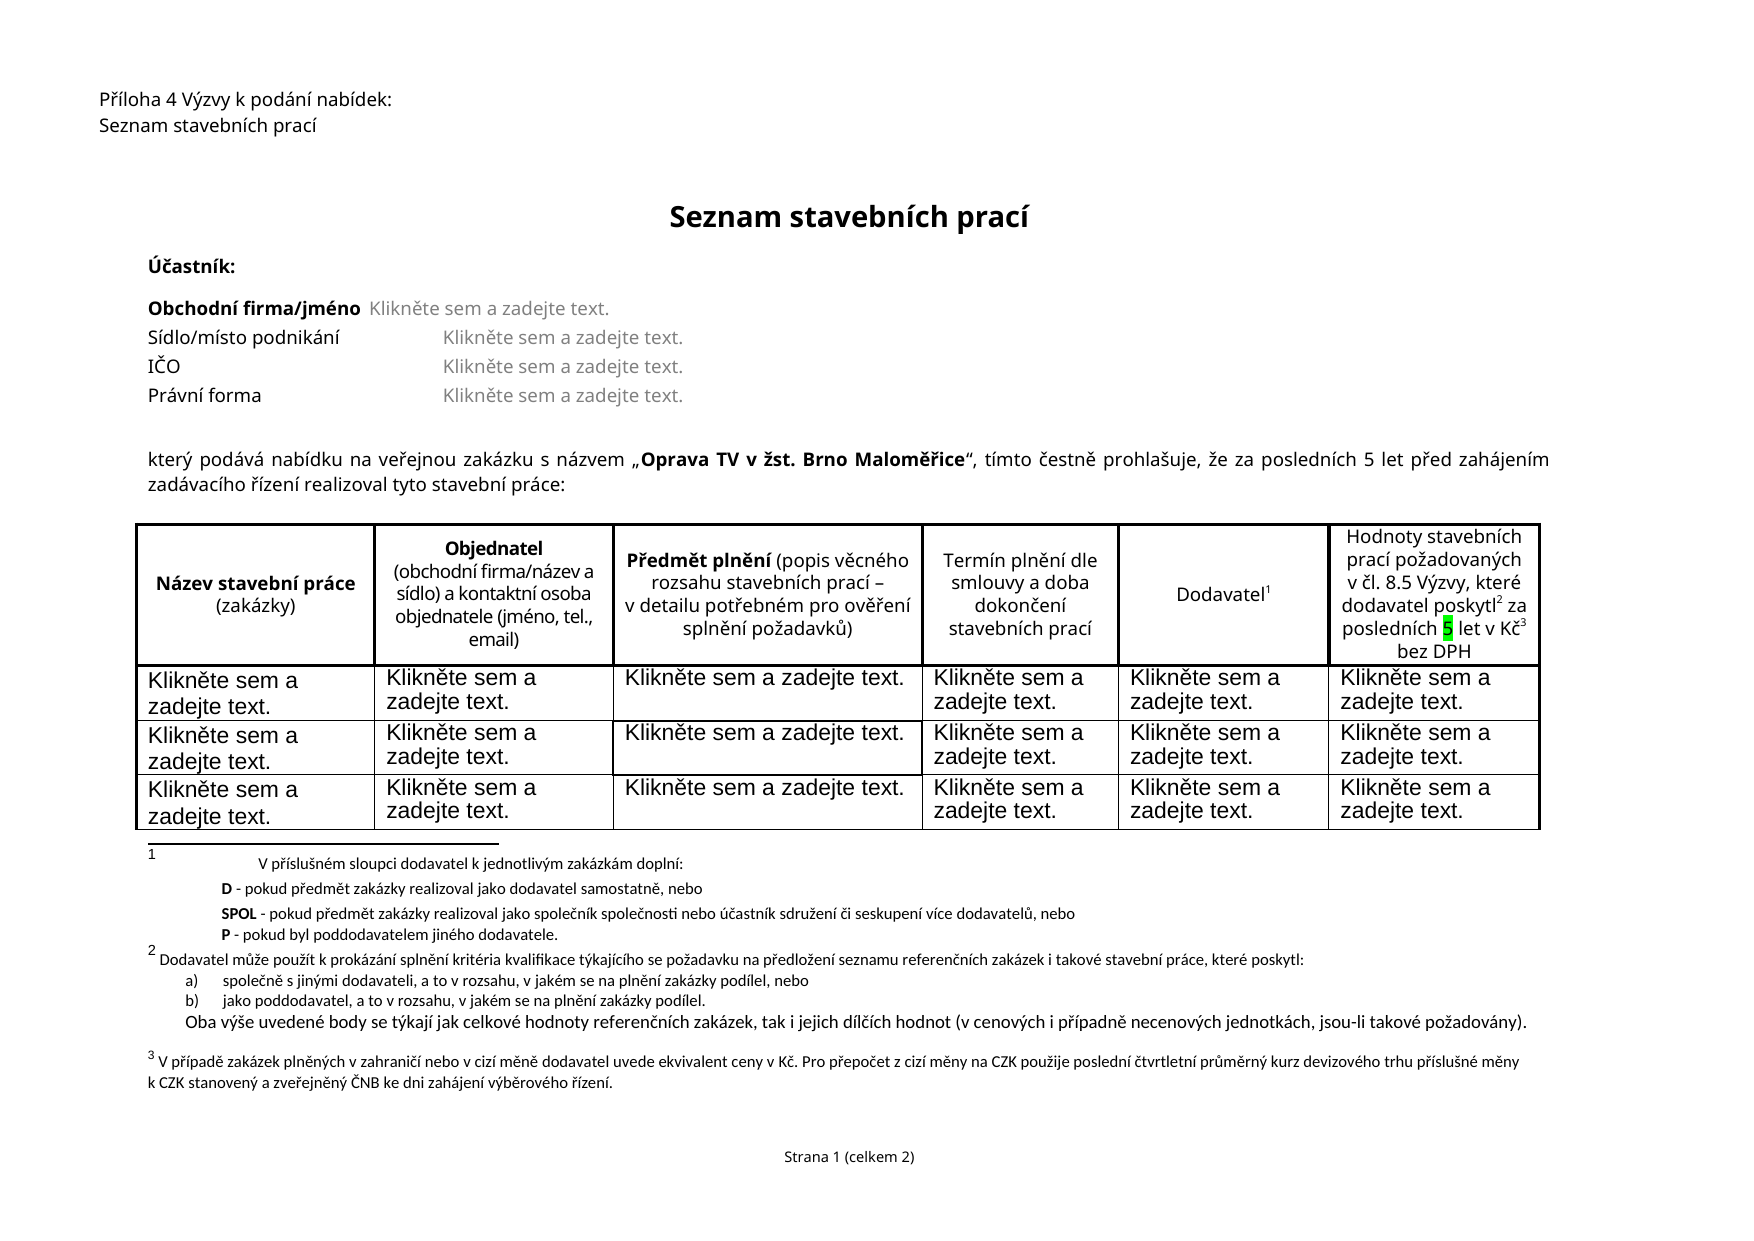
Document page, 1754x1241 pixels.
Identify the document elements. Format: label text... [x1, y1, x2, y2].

text který podává nabídku na veřejnou zakázku s názvem „Oprava TV v žst. Brno Maloměřice“, tímto čestně prohlašuje, že za posledních 5 let před zahájením zadávacího řízení realizoval tyto stavební práce: [148, 446, 1551, 497]
table_header Název stavební práce (zakázky) [138, 526, 373, 664]
table_header Objednatel (obchodní firma/název a sídlo) a kontaktní osoba objednatele (jméno, tel., email) [376, 526, 612, 664]
table_header Předmět plnění (popis věcného rozsahu stavebních prací – v detailu potřebném pro ověření splnění požadavků) [615, 526, 921, 664]
text Sídlo/místo podnikání [148, 321, 1551, 350]
text Obchodní firma/jméno [148, 292, 1551, 321]
text Účastník: [148, 249, 1551, 279]
title Seznam stavebních prací [148, 196, 1551, 236]
text IČO [148, 350, 1551, 379]
table_header Hodnoty stavebních prací požadovaných v čl. 8.5 Výzvy, které dodavatel poskytl za posledních 5 let v Kč bez DPH [1331, 526, 1538, 664]
table_header Dodavatel [1120, 526, 1327, 664]
text Právní forma [148, 379, 1551, 408]
table_header Termín plnění dle smlouvy a doba dokončení stavebních prací [924, 526, 1117, 664]
